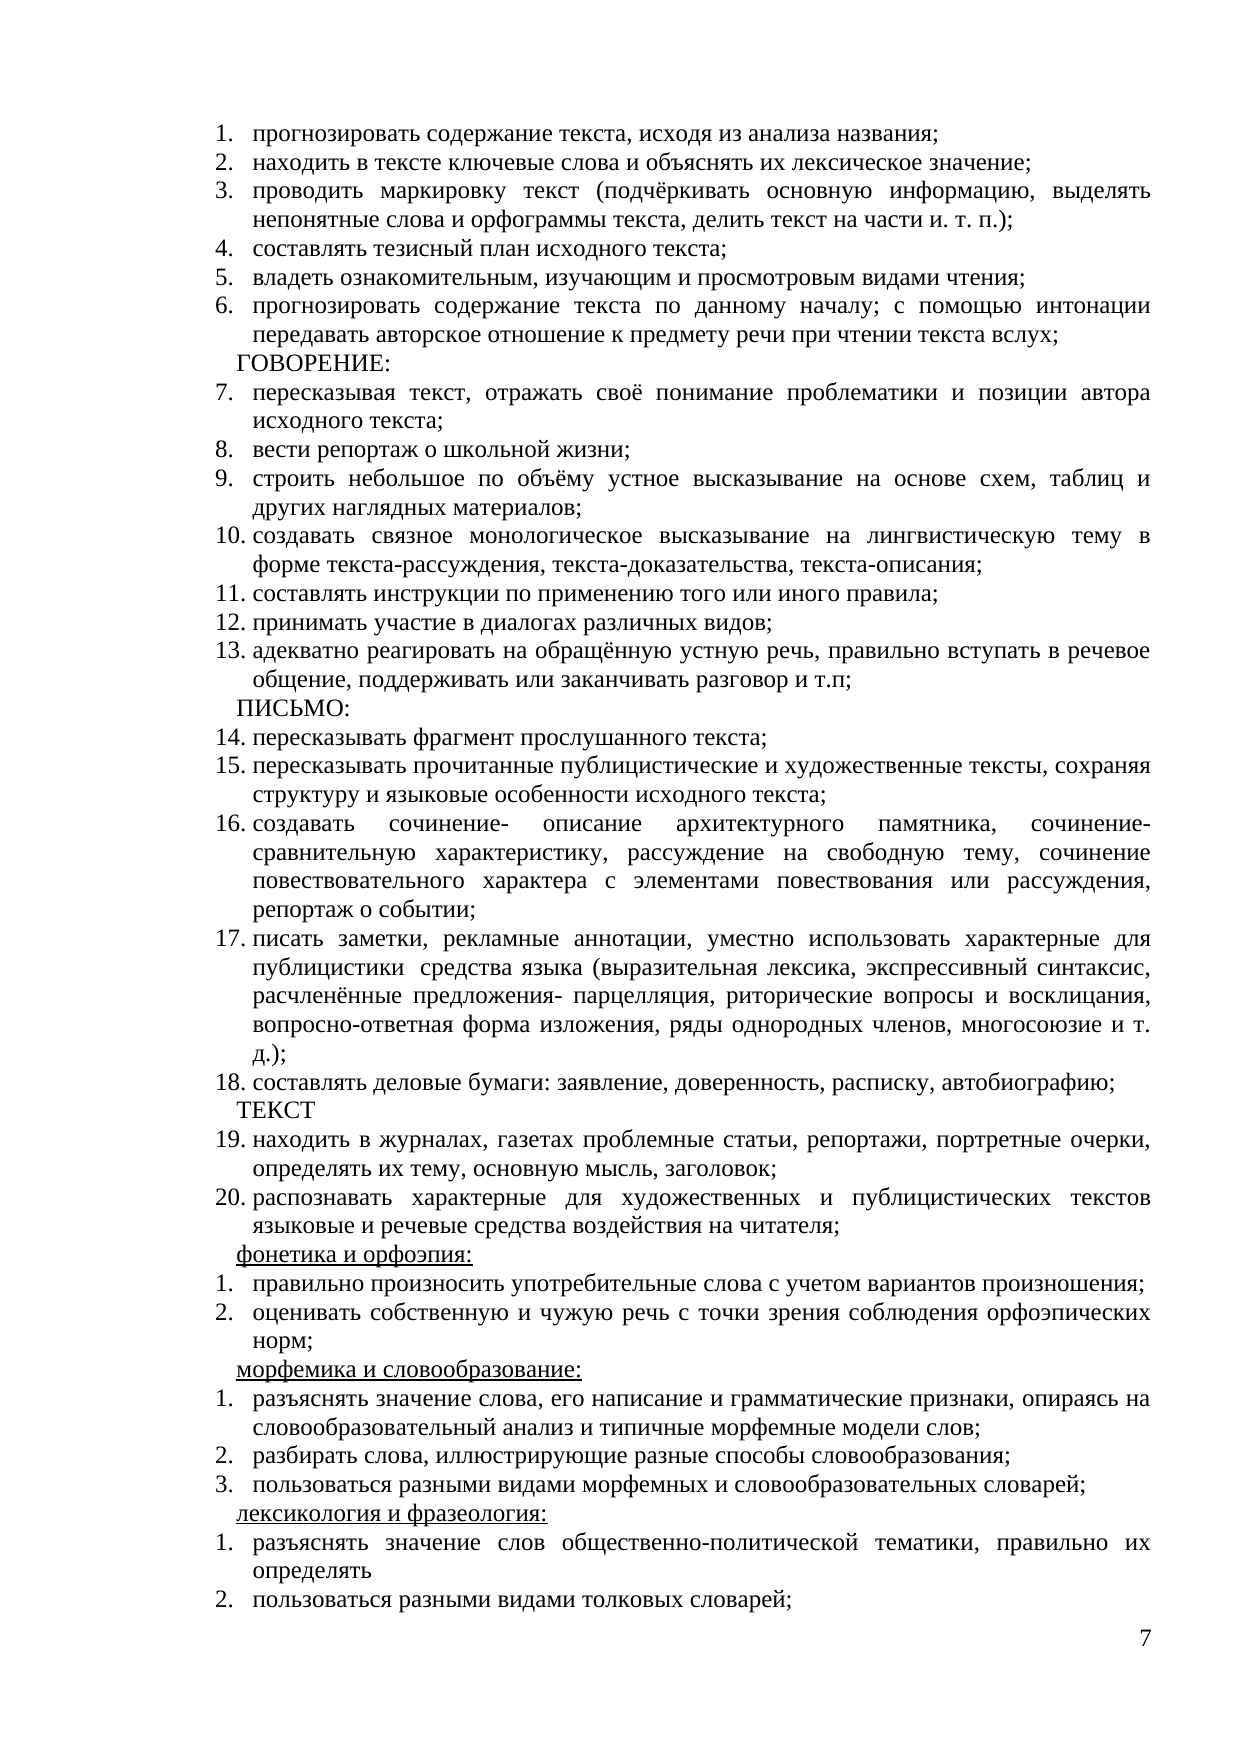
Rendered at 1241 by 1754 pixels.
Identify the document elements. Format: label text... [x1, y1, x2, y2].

list находить в тексте ключевые слова и объяснять их лексическое значение; [215, 147, 1152, 176]
list пользоваться разными видами толковых словарей; [215, 1584, 1152, 1613]
list строить небольшое по объёму устное высказывание на основе схем, таблиц и других наглядных материалов; [215, 463, 1152, 521]
list адекватно реагировать на обращённую устную речь, правильно вступать в речевое общение, поддерживать или заканчивать разговор и т.п; [215, 636, 1152, 693]
text фонетика и орфоэпия: [177, 1239, 1152, 1268]
list составлять тезисный план исходного текста; [215, 233, 1152, 262]
list составлять инструкции по применению того или иного правила; [215, 578, 1152, 607]
list проводить маркировку текст (подчёркивать основную информацию, выделять непонятные слова и орфограммы текста, делить текст на части и. т. п.); [215, 176, 1152, 233]
list писать заметки, рекламные аннотации, уместно использовать характерные для публицистики средства языка (выразительная лексика, экспрессивный синтаксис, расчленённые предложения- парцелляция, риторические вопросы и восклицания, вопросно-ответная форма изложения, ряды однородных членов, многосоюзие и т. д.); [215, 923, 1152, 1067]
list правильно произносить употребительные слова с учетом вариантов произношения; [215, 1268, 1152, 1297]
list пересказывать прочитанные публицистические и художественные тексты, сохраняя структуру и языковые особенности исходного текста; [215, 751, 1152, 808]
list разъяснять значение слов общественно-политической тематики, правильно их определять [215, 1527, 1152, 1584]
list оценивать собственную и чужую речь с точки зрения соблюдения орфоэпических норм; [215, 1297, 1152, 1354]
list создавать сочинение- описание архитектурного памятника, сочинение- сравнительную характеристику, рассуждение на свободную тему, сочинение повествовательного характера с элементами повествования или рассуждения, репортаж о событии; [215, 808, 1152, 923]
text ТЕКСТ [177, 1096, 1152, 1124]
list создавать связное монологическое высказывание на лингвистическую тему в форме текста-рассуждения, текста-доказательства, текста-описания; [215, 521, 1152, 578]
list пересказывая текст, отражать своё понимание проблематики и позиции автора исходного текста; [215, 377, 1152, 434]
text ГОВОРЕНИЕ: [177, 348, 1152, 377]
list принимать участие в диалогах различных видов; [215, 607, 1152, 636]
list пользоваться разными видами морфемных и словообразовательных словарей; [215, 1469, 1152, 1498]
list разбирать слова, иллюстрирующие разные способы словообразования; [215, 1441, 1152, 1469]
list прогнозировать содержание текста, исходя из анализа названия; [215, 118, 1152, 147]
list распознавать характерные для художественных и публицистических текстов языковые и речевые средства воздействия на читателя; [215, 1182, 1152, 1239]
list прогнозировать содержание текста по данному началу; с помощью интонации передавать авторское отношение к предмету речи при чтении текста вслух; [215, 291, 1152, 348]
list владеть ознакомительным, изучающим и просмотровым видами чтения; [215, 262, 1152, 291]
list составлять деловые бумаги: заявление, доверенность, расписку, автобиографию; [215, 1067, 1152, 1096]
text морфемика и словообразование: [177, 1354, 1152, 1383]
list разъяснять значение слова, его написание и грамматические признаки, опираясь на словообразовательный анализ и типичные морфемные модели слов; [215, 1383, 1152, 1441]
text ПИСЬМО: [177, 693, 1152, 722]
list пересказывать фрагмент прослушанного текста; [215, 722, 1152, 751]
text лексикология и фразеология: [177, 1498, 1152, 1527]
list вести репортаж о школьной жизни; [215, 434, 1152, 463]
list находить в журналах, газетах проблемные статьи, репортажи, портретные очерки, определять их тему, основную мысль, заголовок; [215, 1124, 1152, 1182]
